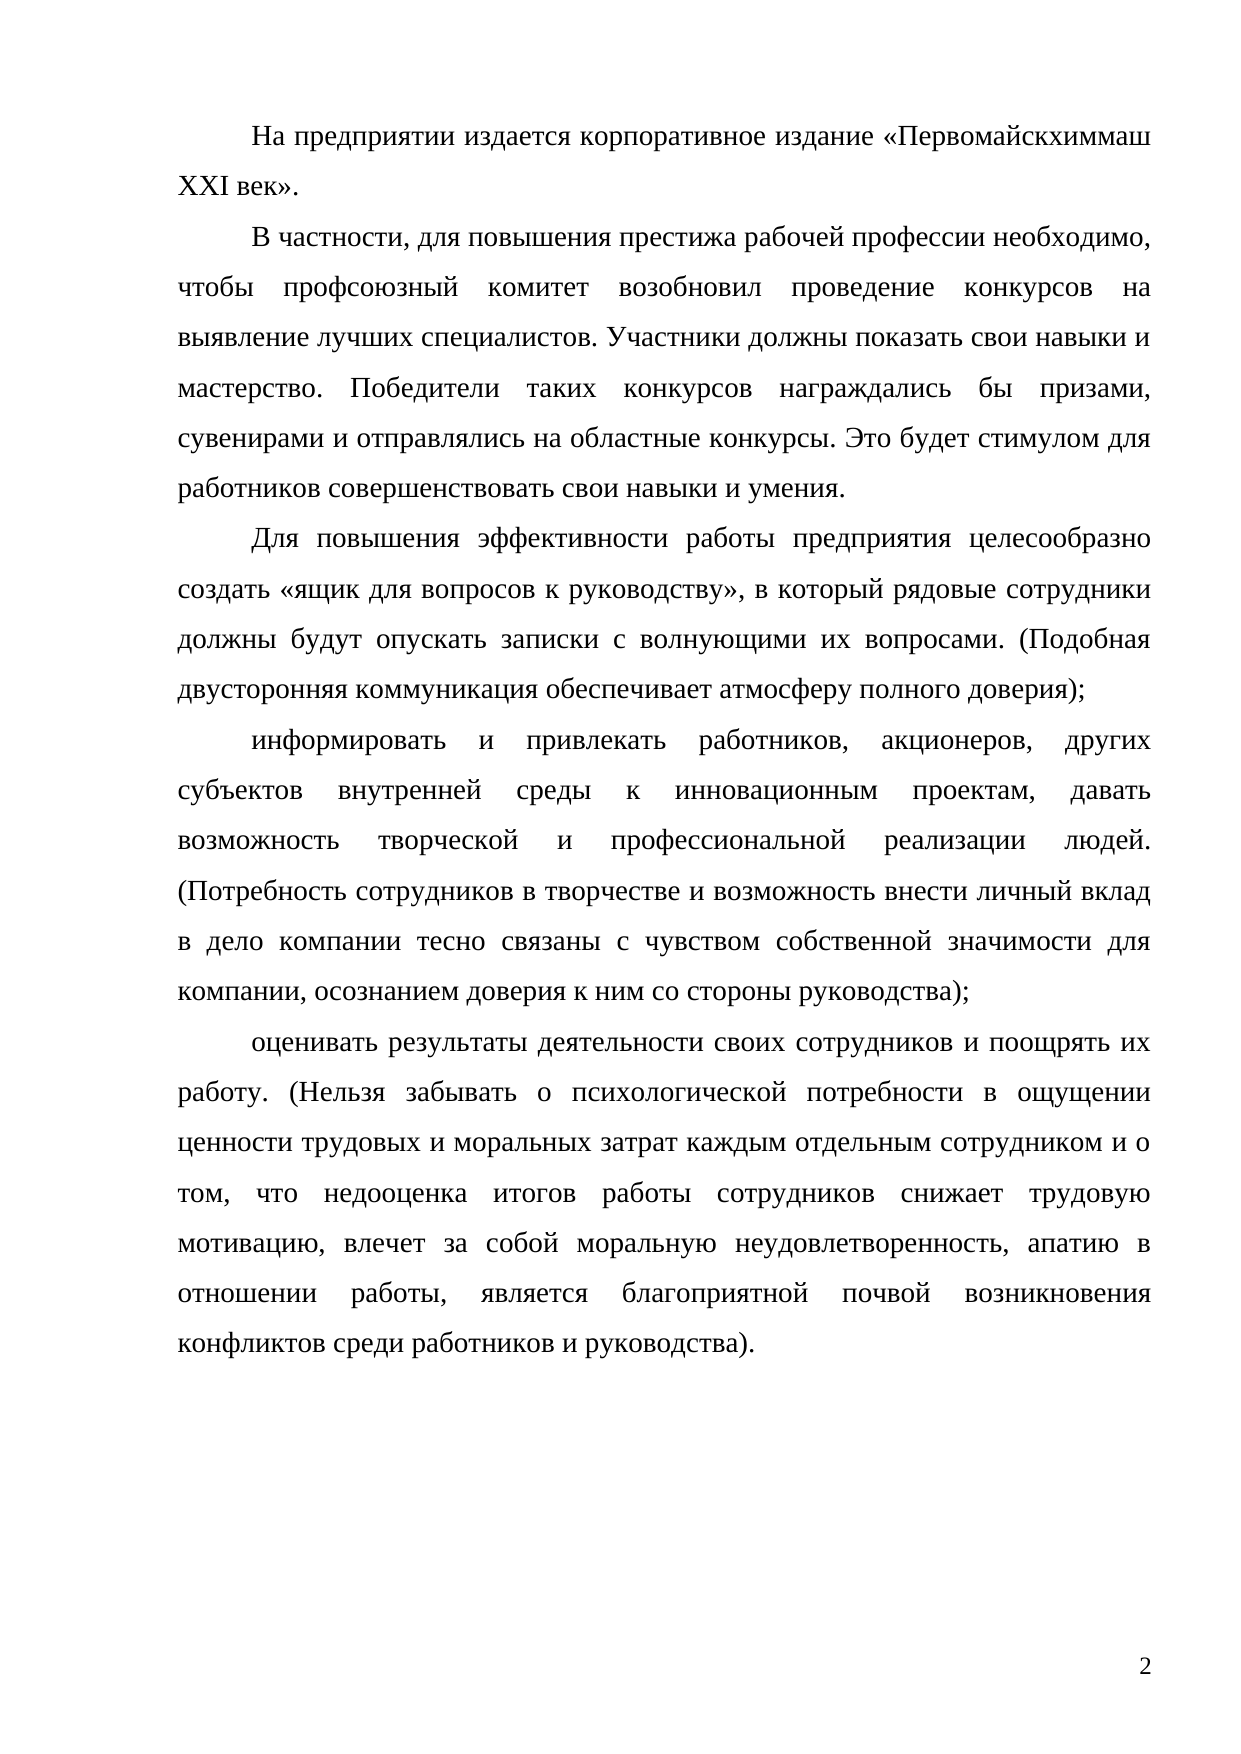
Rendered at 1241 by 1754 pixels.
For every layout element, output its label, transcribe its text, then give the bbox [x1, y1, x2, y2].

text информировать и привлекать работников, акционеров, других субъектов внутренней среды к инновационным проектам, давать возможность творческой и профессиональной реализации людей. (Потребность сотрудников в творчестве и возможность внести личный вклад в дело компании тесно связаны с чувством собственной значимости для компании, осознанием доверия к ним со стороны руководства); [177, 722, 1152, 1007]
text В частности, для повышения престижа рабочей профессии необходимо, чтобы профсоюзный комитет возобновил проведение конкурсов на выявление лучших специалистов. Участники должны показать свои навыки и мастерство. Победители таких конкурсов награждались бы призами, сувенирами и отправлялись на областные конкурсы. Это будет стимулом для работников совершенствовать свои навыки и умения. [177, 219, 1152, 504]
text оценивать результаты деятельности своих сотрудников и поощрять их работу. (Нельзя забывать о психологической потребности в ощущении ценности трудовых и моральных затрат каждым отдельным сотрудником и о том, что недооценка итогов работы сотрудников снижает трудовую мотивацию, влечет за собой моральную неудовлетворенность, апатию в отношении работы, является благоприятной почвой возникновения конфликтов среди работников и руководства). [177, 1024, 1152, 1359]
text На предприятии издается корпоративное издание «Первомайскхиммаш XXI век». [177, 118, 1152, 202]
text Для повышения эффективности работы предприятия целесообразно создать «ящик для вопросов к руководству», в который рядовые сотрудники должны будут опускать записки с волнующими их вопросами. (Подобная двусторонняя коммуникация обеспечивает атмосферу полного доверия); [177, 521, 1152, 705]
